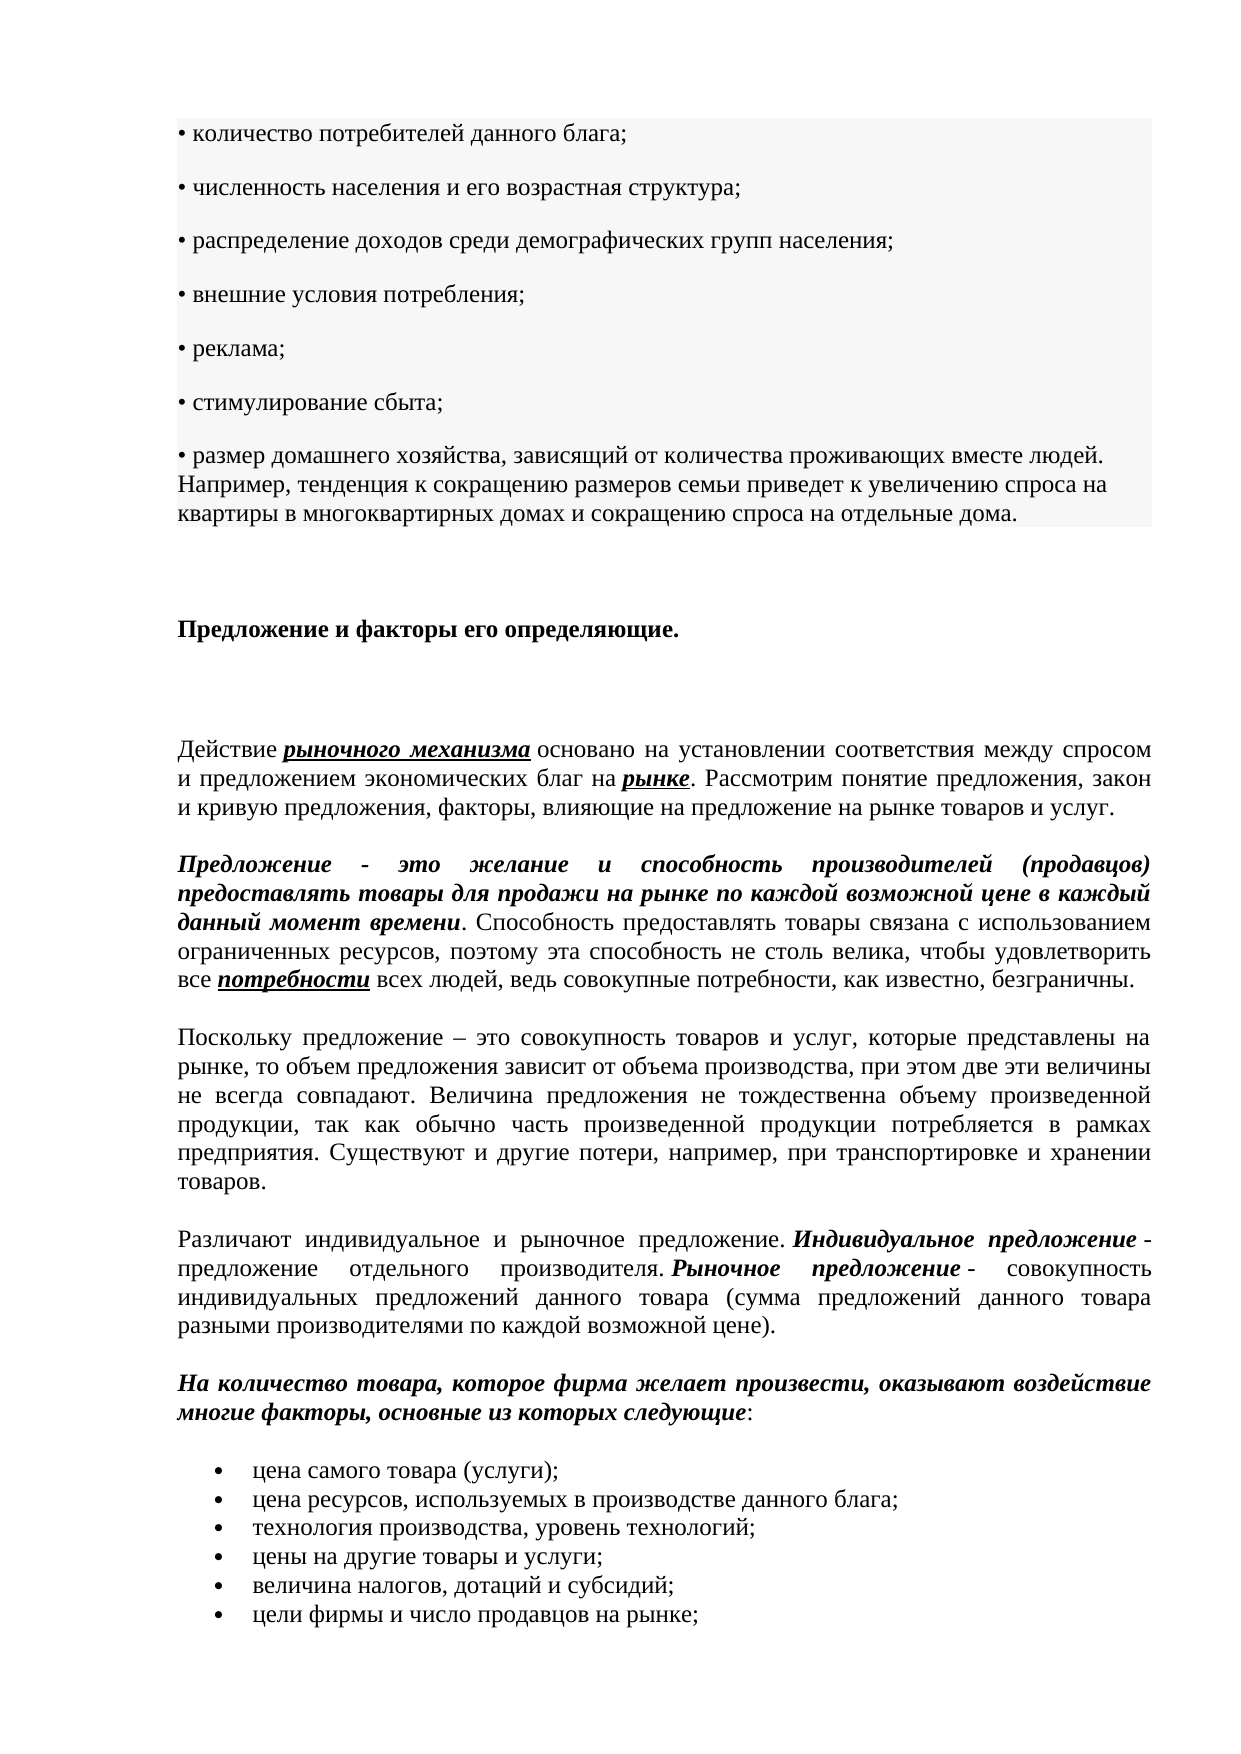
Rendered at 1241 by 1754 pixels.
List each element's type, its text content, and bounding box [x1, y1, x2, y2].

text • размер домашнего хозяйства, зависящий от количества проживающих вместе людей. Например, тенденция к сокращению размеров семьи приведет к увеличению спроса на квартиры в многоквартирных домах и сокращению спроса на отдельные дома. [177, 441, 1152, 527]
text • численность населения и его возрастная структура; [177, 172, 1152, 201]
text Действие рыночного механизма основано на установлении соответствия между спросом и предложением экономических благ на рынке. Рассмотрим понятие предложения, закон и кривую предложения, факторы, влияющие на предложение на рынке товаров и услуг. [177, 734, 1152, 820]
list цели фирмы и число продавцов на рынке; [215, 1599, 1152, 1627]
text Предложение и факторы его определяющие. [177, 614, 1152, 643]
text Различают индивидуальное и рыночное предложение. Индивидуальное предложение - предложение отдельного производителя. Рыночное предложение - совокупность индивидуальных предложений данного товара (сумма предложений данного товара разными производителями по каждой возможной цене). [177, 1224, 1152, 1339]
text • стимулирование сбыта; [177, 387, 1152, 416]
list цена самого товара (услуги); [215, 1455, 1152, 1484]
list технология производства, уровень технологий; [215, 1512, 1152, 1541]
text • реклама; [177, 333, 1152, 362]
text На количество товара, которое фирма желает произвести, оказывают воздействие многие факторы, основные из которых следующие: [177, 1368, 1152, 1426]
text Предложение - это желание и способность производителей (продавцов) предоставлять товары для продажи на рынке по каждой возможной цене в каждый данный момент времени. Способность предоставлять товары связана с использованием ограниченных ресурсов, поэтому эта способность не столь велика, чтобы удовлетворить все потребности всех людей, ведь совокупные потребности, как известно, безграничны. [177, 849, 1152, 993]
list цены на другие товары и услуги; [215, 1541, 1152, 1570]
list величина налогов, дотаций и субсидий; [215, 1570, 1152, 1599]
text • распределение доходов среди демографических групп населения; [177, 226, 1152, 254]
list цена ресурсов, используемых в производстве данного блага; [215, 1484, 1152, 1512]
text • количество потребителей данного блага; [177, 118, 1152, 147]
text Поскольку предложение – это совокупность товаров и услуг, которые представлены на рынке, то объем предложения зависит от объема производства, при этом две эти величины не всегда совпадают. Величина предложения не тождественна объему произведенной продукции, так как обычно часть произведенной продукции потребляется в рамках предприятия. Существуют и другие потери, например, при транспортировке и хранении товаров. [177, 1022, 1152, 1195]
text • внешние условия потребления; [177, 279, 1152, 308]
